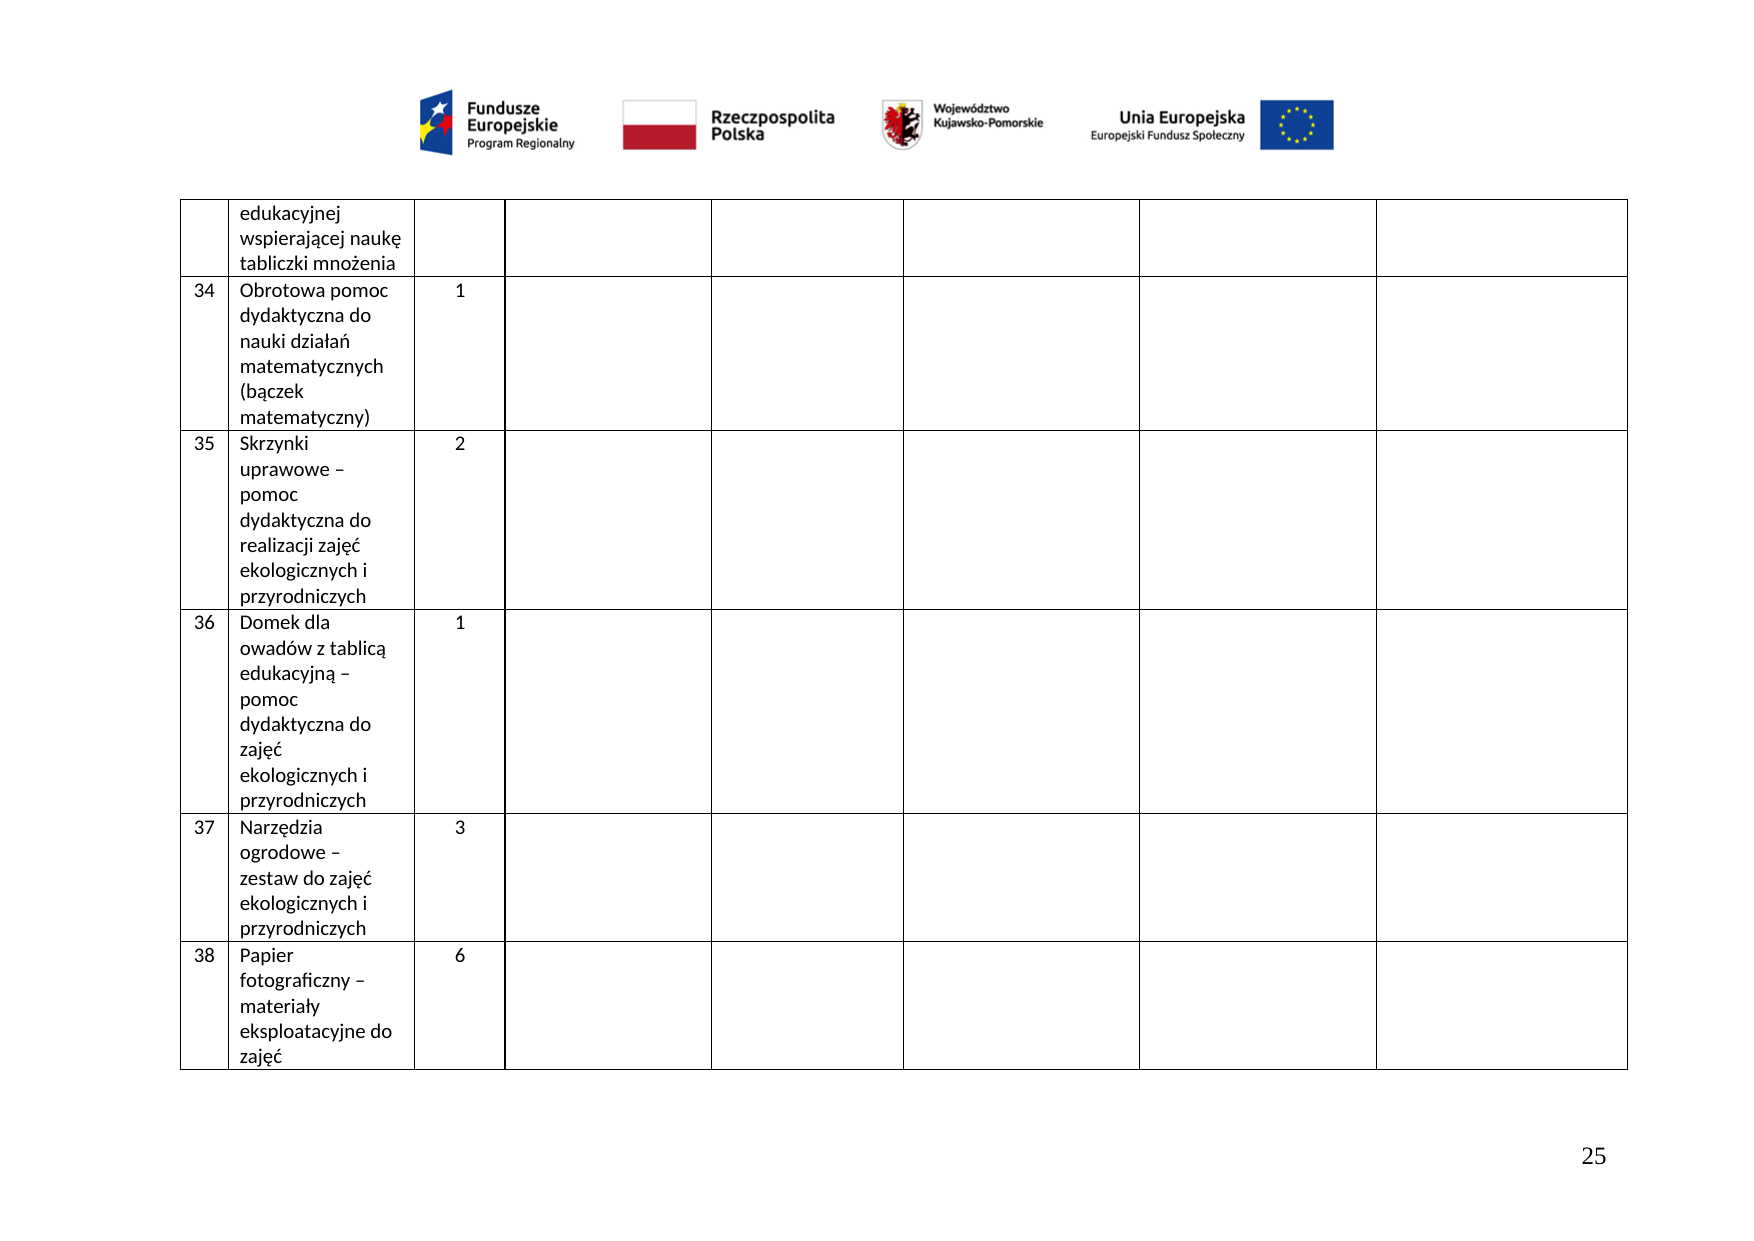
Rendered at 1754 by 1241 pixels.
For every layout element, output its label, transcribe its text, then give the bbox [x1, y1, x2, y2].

table_cell [1140, 431, 1376, 608]
table_cell [1140, 814, 1376, 941]
table_cell [506, 942, 711, 1069]
table_cell Domek dla owadów z tablicą edukacyjną – pomoc dydaktyczna do zajęć ekologicznych i przyrodniczych [229, 610, 414, 813]
table_cell 33 [181, 200, 228, 276]
table_cell 2 [415, 200, 504, 276]
table_cell Papier fotograficzny – materiały eksploatacyjne do zajęć fotograficznych [229, 942, 414, 1069]
table_cell [506, 610, 711, 813]
table_cell [712, 814, 903, 941]
table_cell [712, 277, 903, 429]
table_cell 3 [415, 814, 504, 941]
table_cell 1 [415, 277, 504, 429]
table_cell Skrzynki uprawowe – pomoc dydaktyczna do realizacji zajęć ekologicznych i przyrodniczych [229, 431, 414, 608]
table_cell 37 [181, 814, 228, 941]
table_cell 35 [181, 431, 228, 608]
table_cell [1377, 277, 1627, 429]
table_cell [1140, 277, 1376, 429]
picture [404, 73, 1350, 171]
table_cell [506, 431, 711, 608]
table_cell [1377, 200, 1627, 276]
table_cell [712, 200, 903, 276]
table_cell 1 [415, 610, 504, 813]
table_cell Drewniane zestawy do gry edukacyjnej wspierającej naukę tabliczki mnożenia [229, 200, 414, 276]
table_cell [1377, 431, 1627, 608]
table_cell [904, 277, 1139, 429]
table_cell [1377, 942, 1627, 1069]
table_cell [506, 277, 711, 429]
table_cell [1377, 814, 1627, 941]
table_cell [904, 814, 1139, 941]
table_cell [712, 610, 903, 813]
table_cell [904, 610, 1139, 813]
table_cell 2 [415, 431, 504, 608]
table_cell [1377, 610, 1627, 813]
table_cell Obrotowa pomoc dydaktyczna do nauki działań matematycznych (bączek matematyczny) [229, 277, 414, 429]
table_cell [904, 942, 1139, 1069]
table_cell [506, 200, 711, 276]
table_cell [1140, 200, 1376, 276]
table_cell [1140, 942, 1376, 1069]
table_cell 38 [181, 942, 228, 1069]
table_cell [904, 431, 1139, 608]
table_cell 34 [181, 277, 228, 429]
table_cell [904, 200, 1139, 276]
table_cell [506, 814, 711, 941]
table_cell [712, 942, 903, 1069]
table_cell [712, 431, 903, 608]
table_cell [1140, 610, 1376, 813]
table_cell 6 [415, 942, 504, 1069]
table_cell 36 [181, 610, 228, 813]
table_cell Narzędzia ogrodowe – zestaw do zajęć ekologicznych i przyrodniczych [229, 814, 414, 941]
